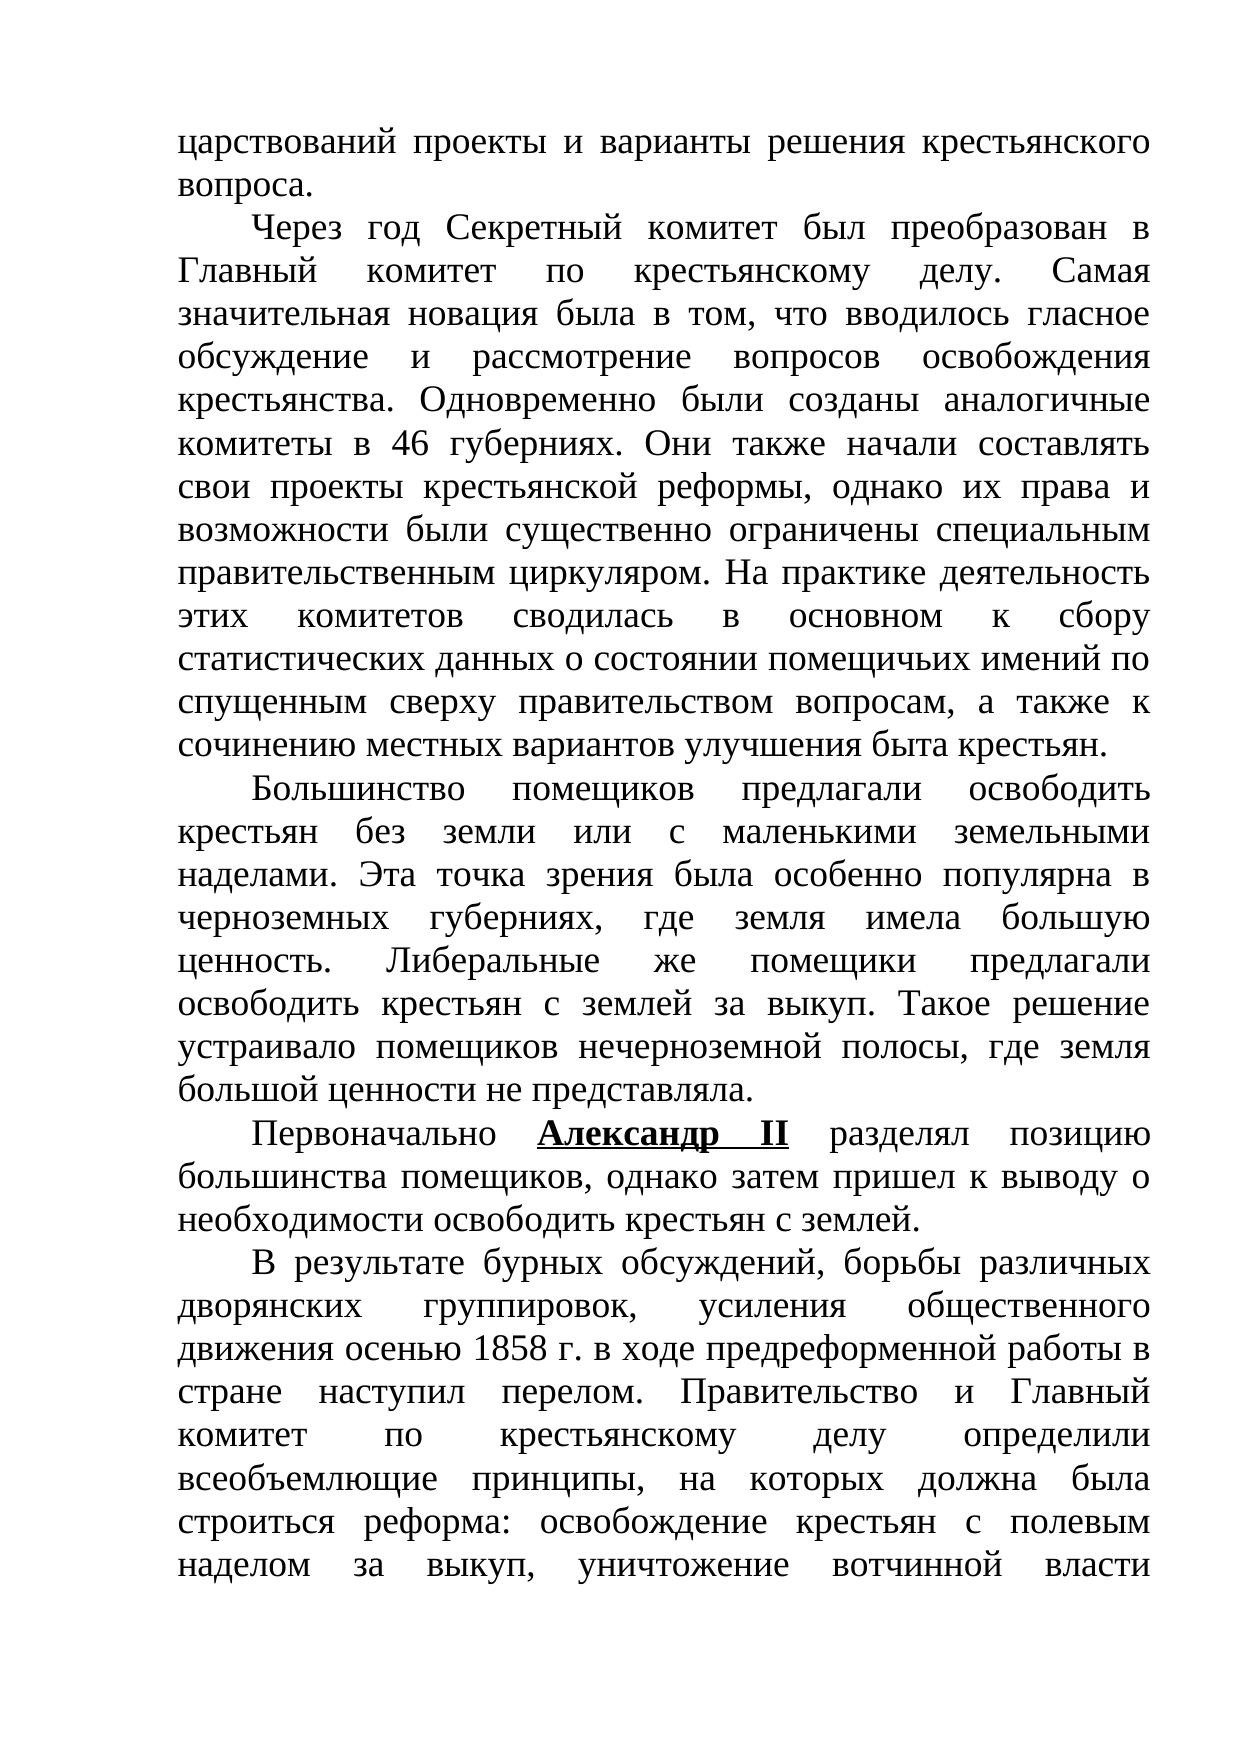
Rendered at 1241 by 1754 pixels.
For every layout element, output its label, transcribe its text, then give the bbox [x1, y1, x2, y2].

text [177, 1239, 1152, 1584]
text Через год Секретный комитет был преобразован в Главный комитет по крестьянскому делу. Самая значительная новация была в том, что вводилось гласное обсуждение и рассмотрение вопросов освобождения крестьянства. Одновременно были созданы аналогичные комитеты в 46 губерниях. Они также начали составлять свои проекты крестьянской реформы, однако их права и возможности были существенно ограничены специальным правительственным циркуляром. На практике деятельность этих комитетов сводилась в основном к сбору статистических данных о состоянии помещичьих имений по спущенным сверху правительством вопросам, а также к сочинению местных вариантов улучшения быта крестьян. [177, 204, 1152, 765]
text Первоначально Александр II разделял позицию большинства помещиков, однако затем пришел к выводу о необходимости освободить крестьян с землей. [177, 1110, 1152, 1239]
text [177, 118, 1152, 204]
text Большинство помещиков предлагали освободить крестьян без земли или с маленькими земельными наделами. Эта точка зрения была особенно популярна в черноземных губерниях, где земля имела большую ценность. Либеральные же помещики предлагали освободить крестьян с землей за выкуп. Такое решение устраивало помещиков нечерноземной полосы, где земля большой ценности не представляла. [177, 765, 1152, 1110]
